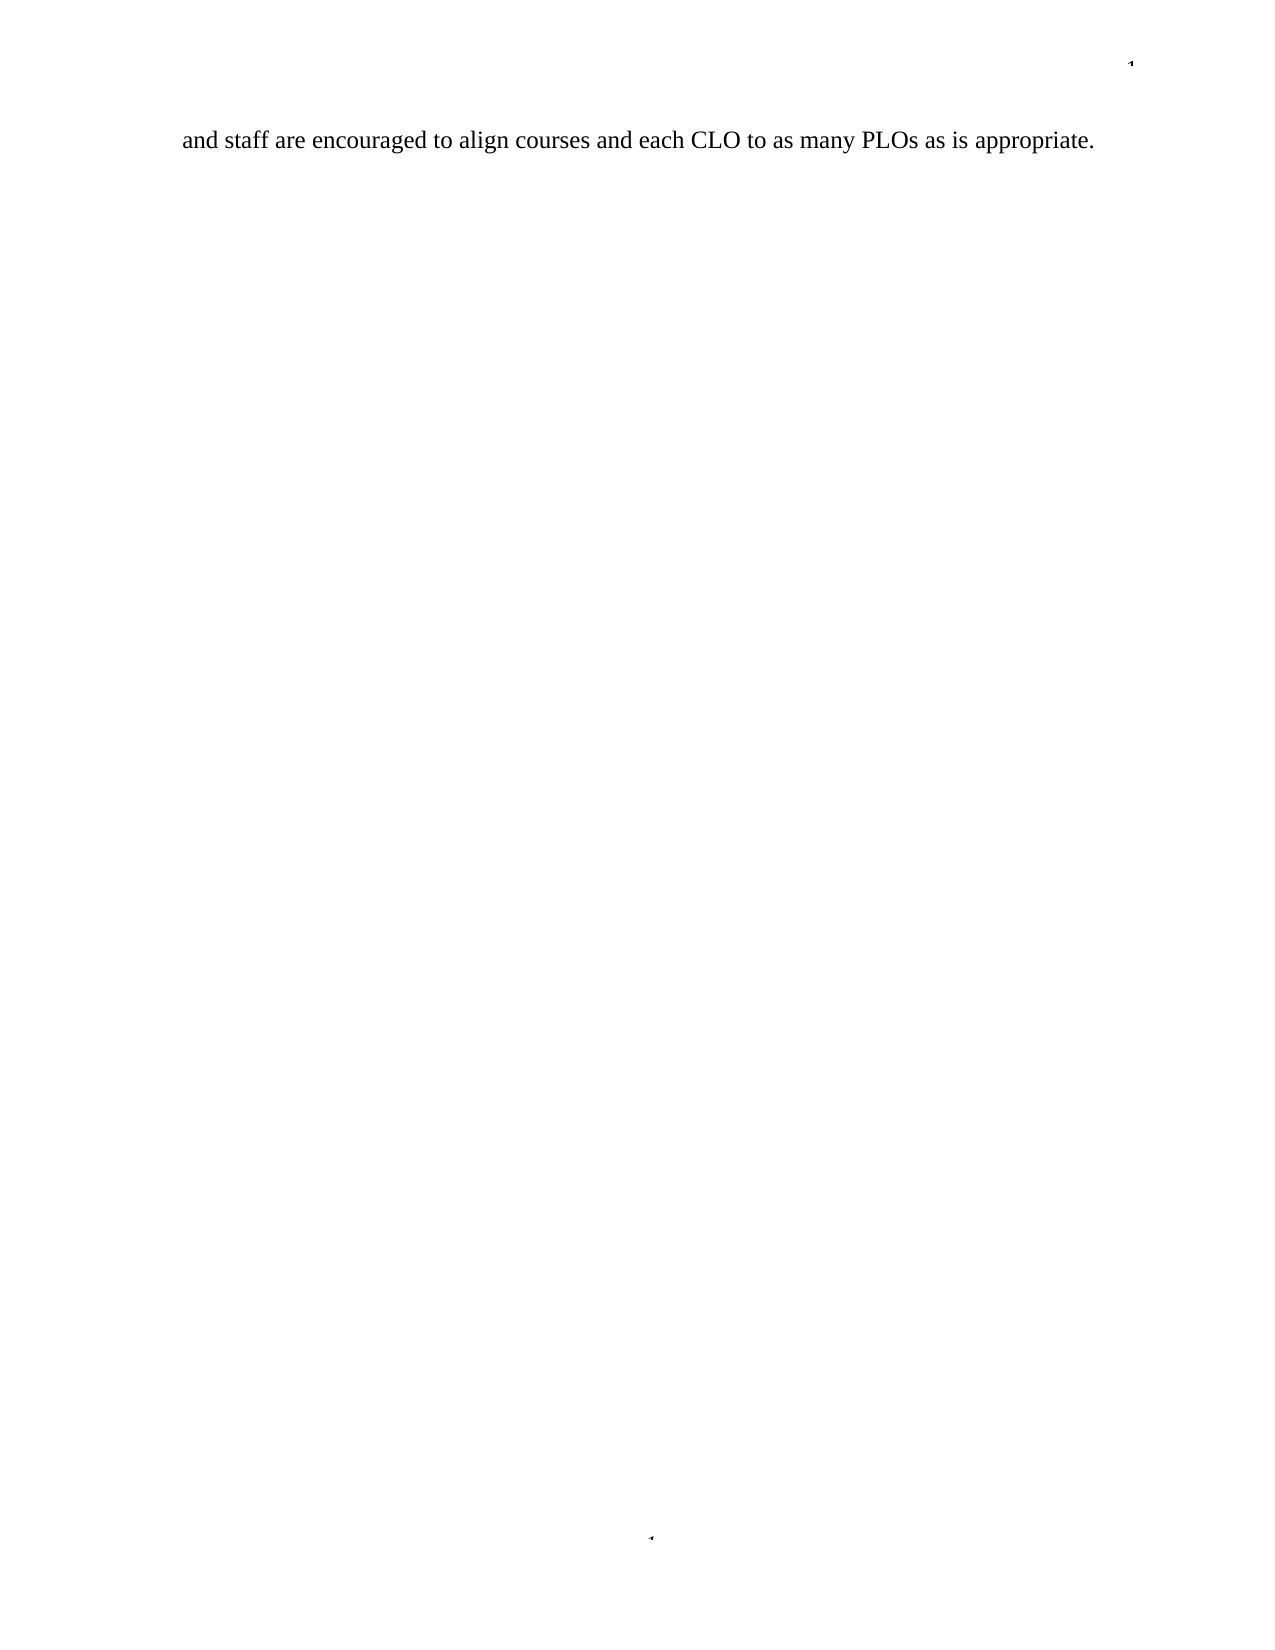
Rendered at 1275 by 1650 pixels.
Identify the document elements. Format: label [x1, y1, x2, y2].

list [144, 125, 1108, 154]
